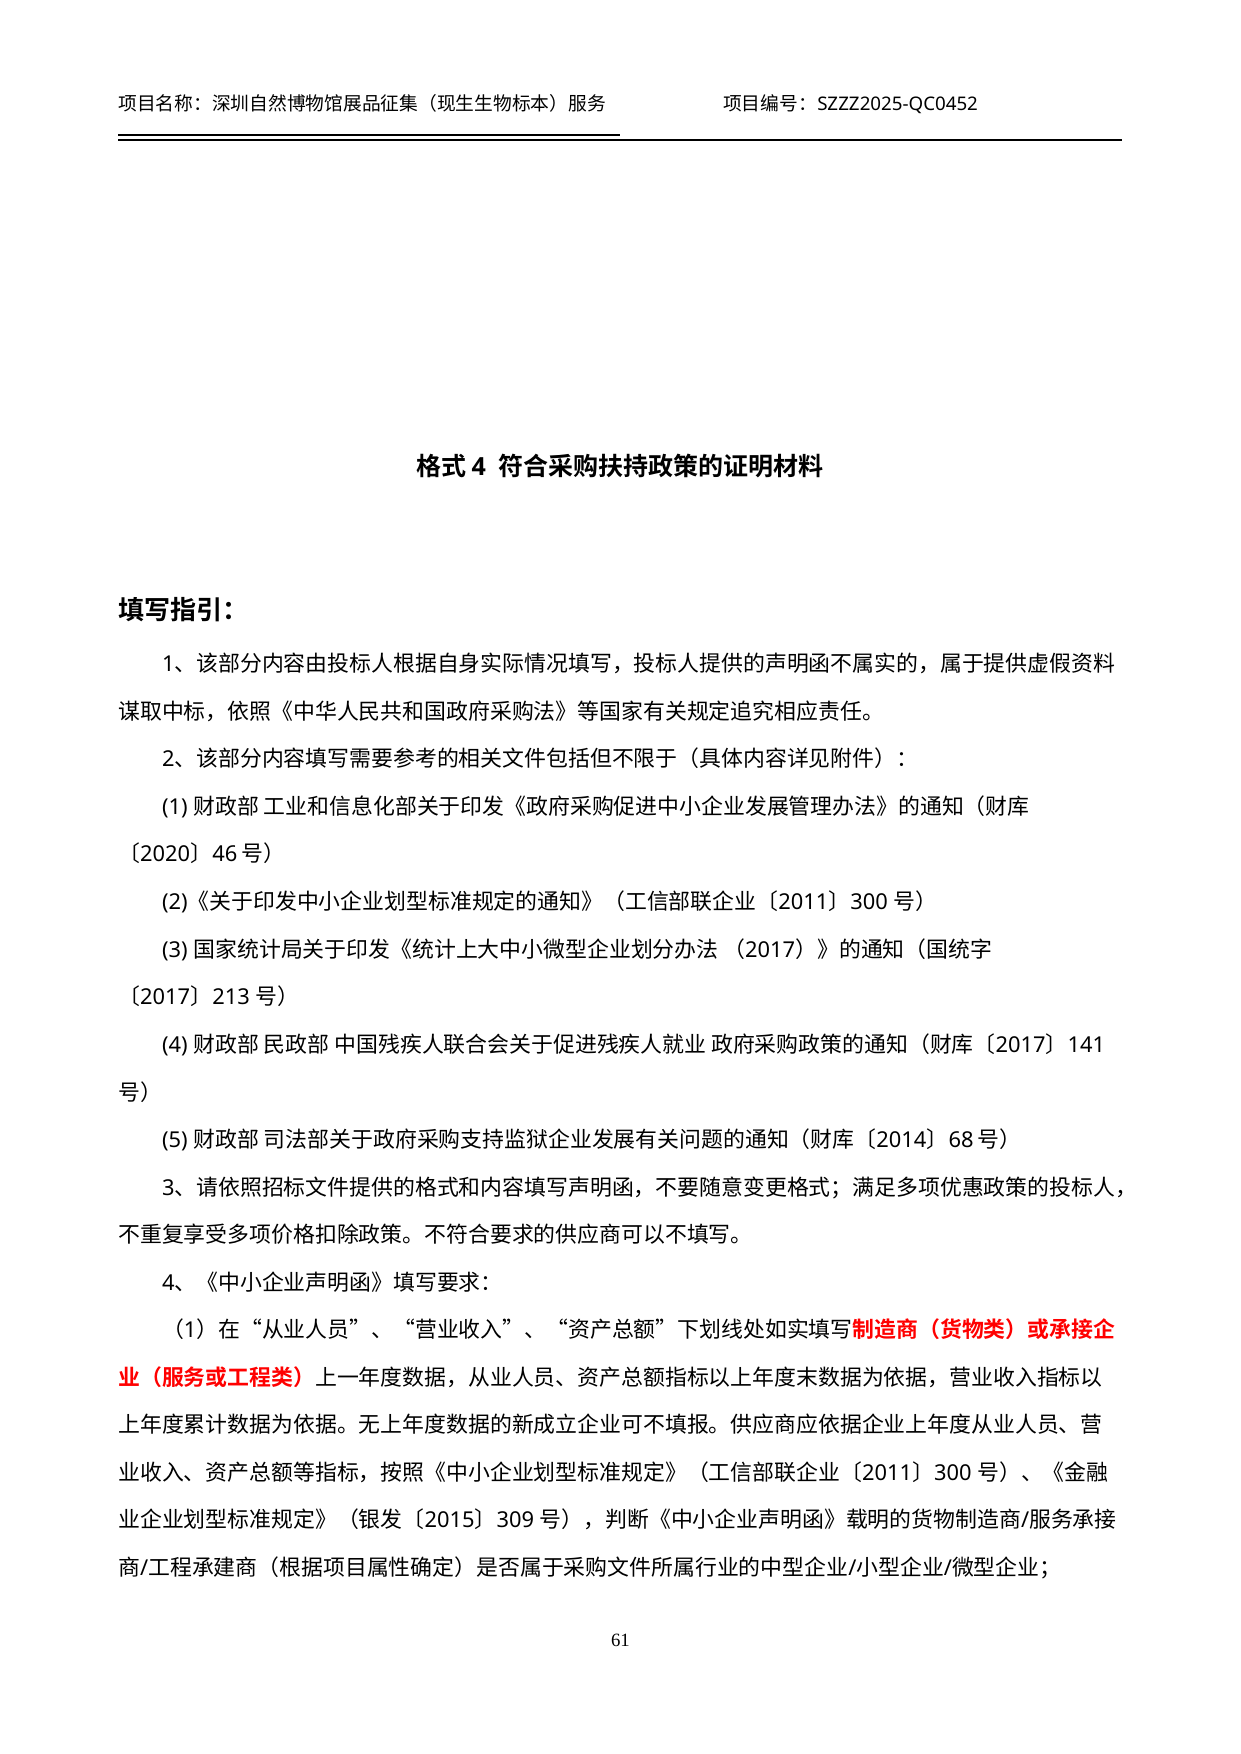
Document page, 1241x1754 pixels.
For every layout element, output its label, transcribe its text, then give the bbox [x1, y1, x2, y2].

text (1) 财政部 工业和信息化部关于印发《政府采购促进中小企业发展管理办法》的通知（财库〔2020〕46号） [118, 789, 1122, 868]
text 填写指引： [118, 589, 1122, 627]
text (3) 国家统计局关于印发《统计上大中小微型企业划分办法 （2017）》的通知（国统字〔2017〕213 号） [118, 932, 1122, 1011]
text (2)《关于印发中小企业划型标准规定的通知》（工信部联企业〔2011〕300 号） [118, 884, 1122, 916]
text (4) 财政部 民政部 中国残疾人联合会关于促进残疾人就业 政府采购政策的通知（财库〔2017〕141号） [118, 1027, 1122, 1106]
text 4、《中小企业声明函》填写要求： [118, 1265, 1122, 1296]
subtitle 格式4 符合采购扶持政策的证明材料 [118, 432, 1122, 497]
text （1）在“从业人员”、“营业收入”、“资产总额”下划线处如实填写制造商（货物类）或承接企业（服务或工程类）上一年度数据，从业人员、资产总额指标以上年度末数据为依据，营业收入指标以上年度累计数据为依据。无上年度数据的新成立企业可不填报。供应商应依据企业上年度从业人员、营业收入、资产总额等指标，按照《中小企业划型标准规定》（工信部联企业〔2011〕300 号）、《金融业企业划型标准规定》（银发〔2015〕309 号），判断《中小企业声明函》载明的货物制造商/服务承接商/工程承建商（根据项目属性确定）是否属于采购文件所属行业的中型企业/小型企业/微型企业； [118, 1312, 1122, 1582]
text 2、该部分内容填写需要参考的相关文件包括但不限于（具体内容详见附件）： [118, 741, 1122, 773]
text (5) 财政部 司法部关于政府采购支持监狱企业发展有关问题的通知（财库〔2014〕68号） [118, 1122, 1122, 1154]
text 3、请依照招标文件提供的格式和内容填写声明函，不要随意变更格式；满足多项优惠政策的投标人，不重复享受多项价格扣除政策。不符合要求的供应商可以不填写。 [118, 1169, 1122, 1249]
text 1、该部分内容由投标人根据自身实际情况填写，投标人提供的声明函不属实的，属于提供虚假资料谋取中标，依照《中华人民共和国政府采购法》等国家有关规定追究相应责任。 [118, 646, 1122, 725]
